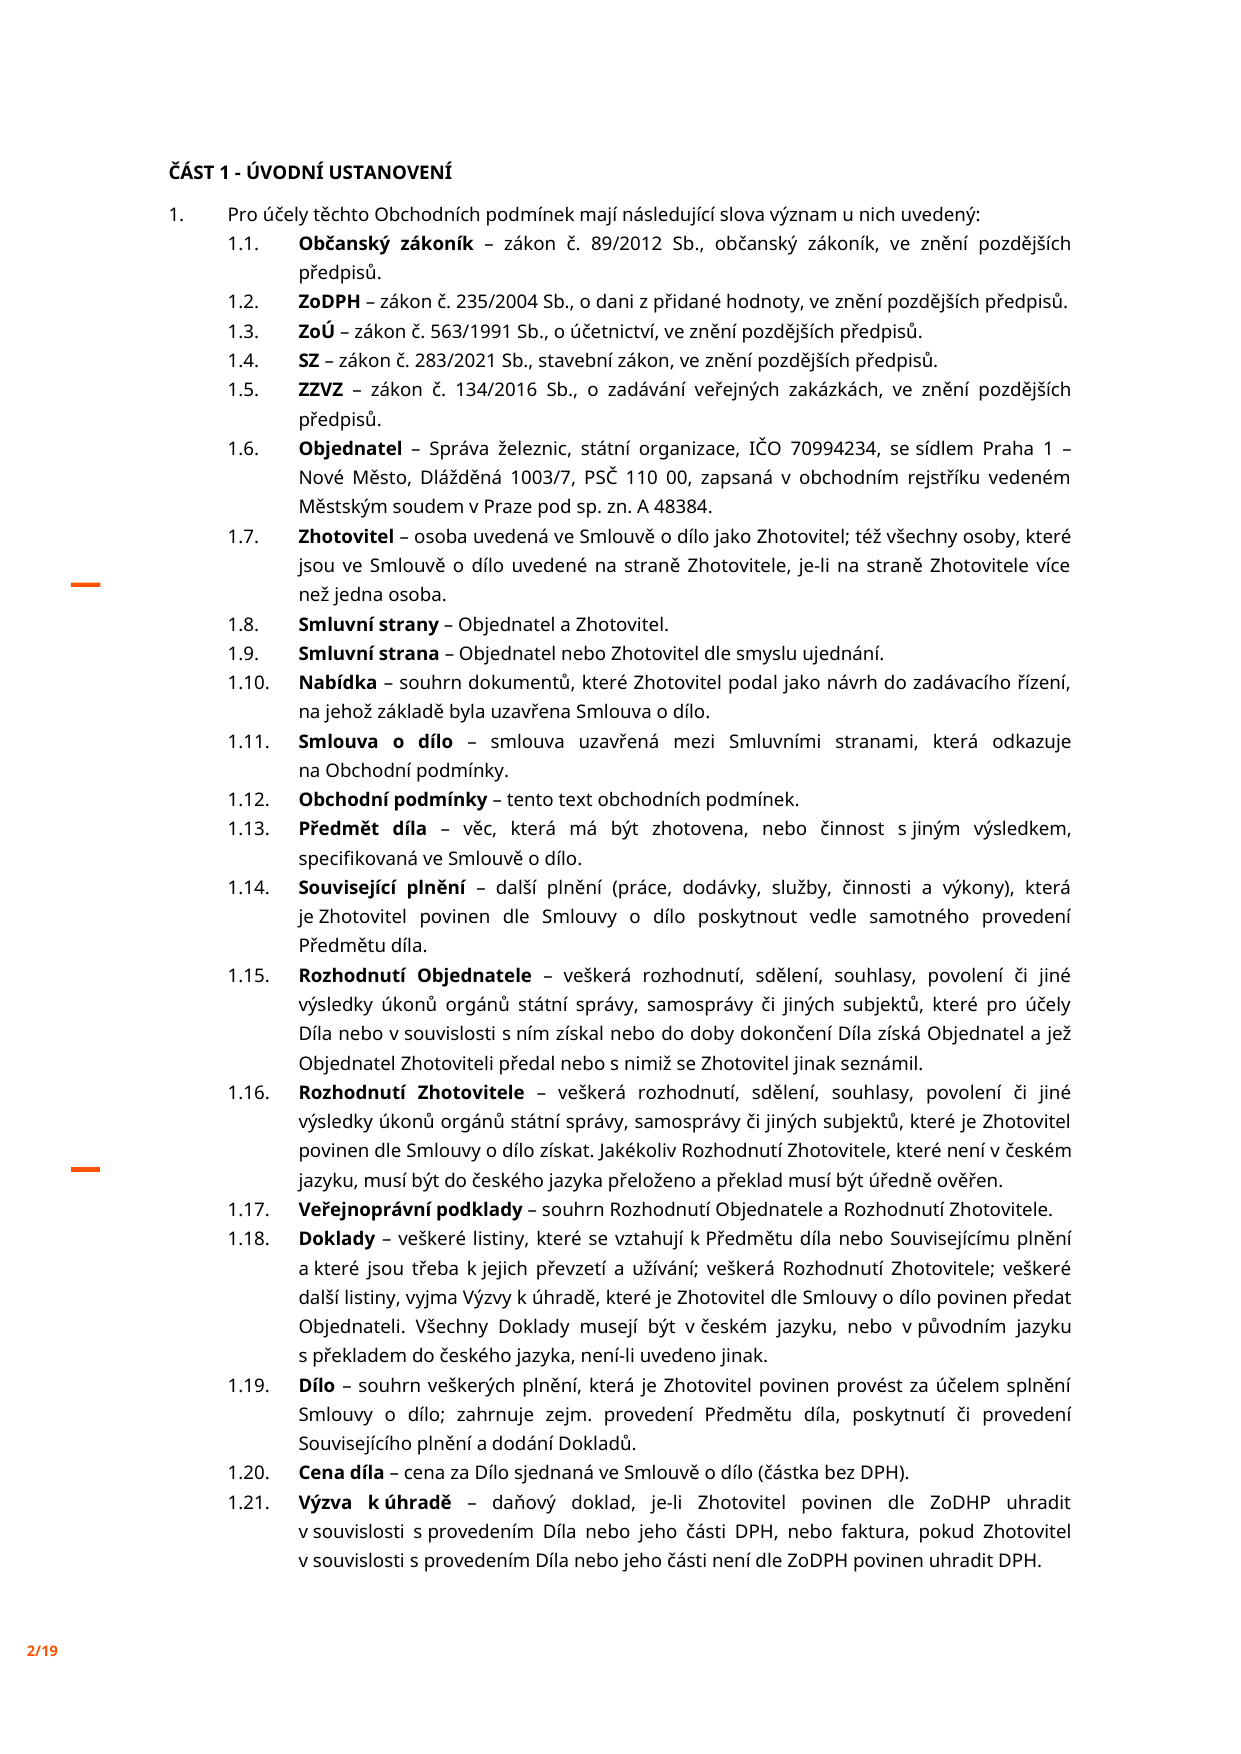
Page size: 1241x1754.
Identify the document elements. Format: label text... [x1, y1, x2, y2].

list Související plnění – další plnění (práce, dodávky, služby, činnosti a výkony), která je Zhotovitel povinen dle Smlouvy o dílo poskytnout vedle samotného provedení Předmětu díla. [227, 874, 1072, 958]
list Doklady – veškeré listiny, které se vztahují k Předmětu díla nebo Souvisejícímu plnění a které jsou třeba k jejich převzetí a užívání; veškerá Rozhodnutí Zhotovitele; veškeré další listiny, vyjma Výzvy k úhradě, které je Zhotovitel dle Smlouvy o dílo povinen předat Objednateli. Všechny Doklady musejí být v českém jazyku, nebo v původním jazyku s překladem do českého jazyka, není-li uvedeno jinak. [227, 1226, 1072, 1368]
list Obchodní podmínky – tento text obchodních podmínek. [227, 786, 1072, 812]
list Občanský zákoník – zákon č. 89/2012 Sb., občanský zákoník, ve znění pozdějších předpisů. [227, 230, 1072, 285]
list Předmět díla – věc, která má být zhotovena, nebo činnost s jiným výsledkem, specifikovaná ve Smlouvě o dílo. [227, 816, 1072, 871]
list SZ – zákon č. 283/2021 Sb., stavební zákon, ve znění pozdějších předpisů. [227, 347, 1072, 373]
list Smlouva o dílo – smlouva uzavřená mezi Smluvními stranami, která odkazuje na Obchodní podmínky. [227, 728, 1072, 783]
list Smluvní strany – Objednatel a Zhotovitel. [227, 611, 1072, 636]
list ÚVODNÍ USTANOVENÍ [168, 159, 1072, 185]
list Smluvní strana – Objednatel nebo Zhotovitel dle smyslu ujednání. [227, 640, 1072, 666]
list Rozhodnutí Objednatele – veškerá rozhodnutí, sdělení, souhlasy, povolení či jiné výsledky úkonů orgánů státní správy, samosprávy či jiných subjektů, které pro účely Díla nebo v souvislosti s ním získal nebo do doby dokončení Díla získá Objednatel a jež Objednatel Zhotoviteli předal nebo s nimiž se Zhotovitel jinak seznámil. [227, 962, 1072, 1075]
list ZoDPH – zákon č. 235/2004 Sb., o dani z přidané hodnoty, ve znění pozdějších předpisů. [227, 289, 1072, 314]
list Výzva k úhradě – daňový doklad, je-li Zhotovitel povinen dle ZoDHP uhradit v souvislosti s provedením Díla nebo jeho části DPH, nebo faktura, pokud Zhotovitel v souvislosti s provedením Díla nebo jeho části není dle ZoDPH povinen uhradit DPH. [227, 1489, 1072, 1573]
list Nabídka – souhrn dokumentů, které Zhotovitel podal jako návrh do zadávacího řízení, na jehož základě byla uzavřena Smlouva o dílo. [227, 669, 1072, 724]
list ZZVZ – zákon č. 134/2016 Sb., o zadávání veřejných zakázkách, ve znění pozdějších předpisů. [227, 377, 1072, 431]
list Rozhodnutí Zhotovitele – veškerá rozhodnutí, sdělení, souhlasy, povolení či jiné výsledky úkonů orgánů státní správy, samosprávy či jiných subjektů, které je Zhotovitel povinen dle Smlouvy o dílo získat. Jakékoliv Rozhodnutí Zhotovitele, které není v českém jazyku, musí být do českého jazyka přeloženo a překlad musí být úředně ověřen. [227, 1079, 1072, 1192]
list Zhotovitel – osoba uvedená ve Smlouvě o dílo jako Zhotovitel; též všechny osoby, které jsou ve Smlouvě o dílo uvedené na straně Zhotovitele, je-li na straně Zhotovitele více než jedna osoba. [227, 523, 1072, 607]
list Pro účely těchto Obchodních podmínek mají následující slova význam u nich uvedený: [168, 201, 1072, 227]
list Objednatel – Správa železnic, státní organizace, IČO 70994234, se sídlem Praha 1 – Nové Město, Dlážděná 1003/7, PSČ 110 00, zapsaná v obchodním rejstříku vedeném Městským soudem v Praze pod sp. zn. A 48384. [227, 435, 1072, 519]
list Dílo – souhrn veškerých plnění, která je Zhotovitel povinen provést za účelem splnění Smlouvy o dílo; zahrnuje zejm. provedení Předmětu díla, poskytnutí či provedení Souvisejícího plnění a dodání Dokladů. [227, 1372, 1072, 1456]
list Veřejnoprávní podklady – souhrn Rozhodnutí Objednatele a Rozhodnutí Zhotovitele. [227, 1196, 1072, 1222]
list Cena díla – cena za Dílo sjednaná ve Smlouvě o dílo (částka bez DPH). [227, 1460, 1072, 1485]
list ZoÚ – zákon č. 563/1991 Sb., o účetnictví, ve znění pozdějších předpisů. [227, 318, 1072, 344]
